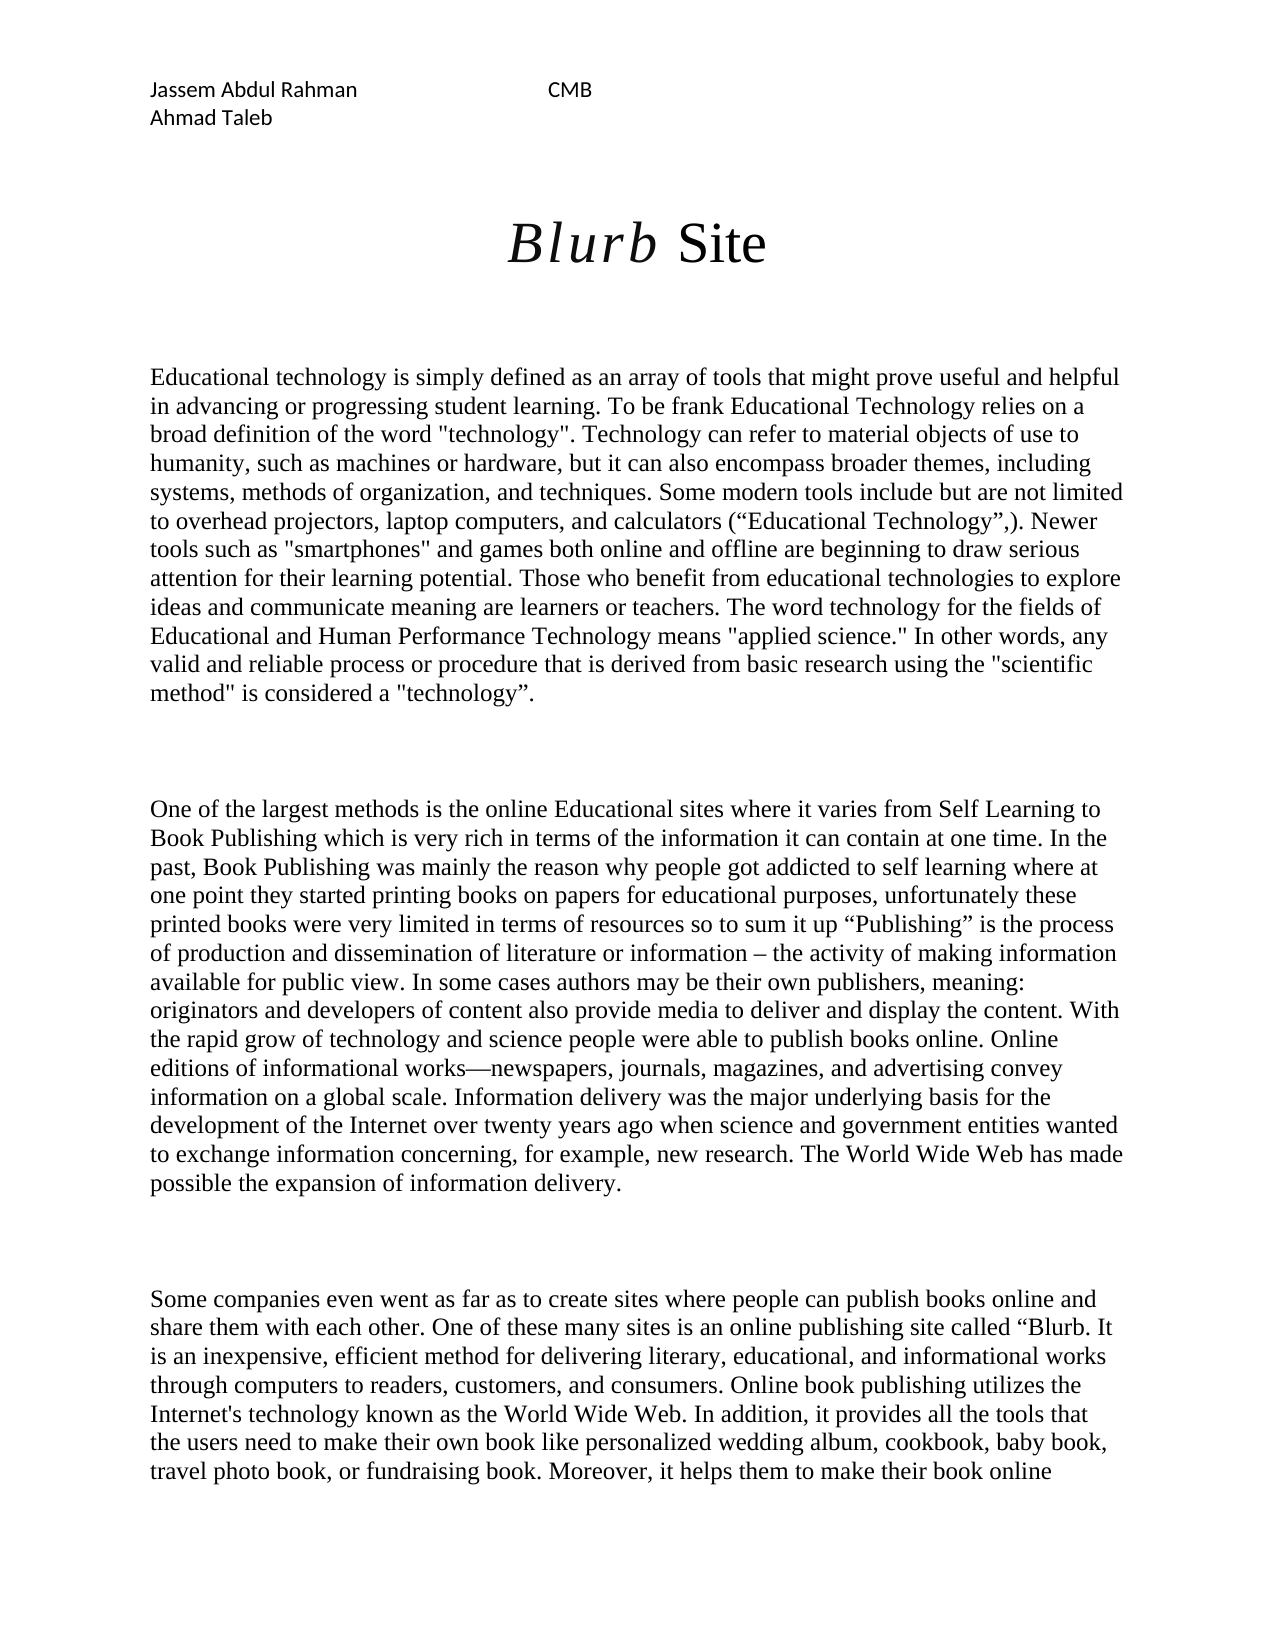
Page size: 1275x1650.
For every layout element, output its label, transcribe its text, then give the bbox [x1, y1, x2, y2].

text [150, 1284, 1125, 1485]
text Educational technology is simply defined as an array of tools that might prove useful and helpful in advancing or progressing student learning. To be frank Educational Technology relies on a broad definition of the word "technology". Technology can refer to material objects of use to humanity, such as machines or hardware, but it can also encompass broader themes, including systems, methods of organization, and techniques. Some modern tools include but are not limited to overhead projectors, laptop computers, and calculators (“Educational Technology”,). Newer tools such as "smartphones" and games both online and offline are beginning to draw serious attention for their learning potential. Those who benefit from educational technologies to explore ideas and communicate meaning are learners or teachers. The word technology for the fields of Educational and Human Performance Technology means "applied science." In other words, any valid and reliable process or procedure that is derived from basic research using the "scientific method" is considered a "technology”. [150, 362, 1125, 707]
text One of the largest methods is the online Educational sites where it varies from Self Learning to Book Publishing which is very rich in terms of the information it can contain at one time. In the past, Book Publishing was mainly the reason why people got addicted to self learning where at one point they started printing books on papers for educational purposes, unfortunately these printed books were very limited in terms of resources so to sum it up “Publishing” is the process of production and dissemination of literature or information – the activity of making information available for public view. In some cases authors may be their own publishers, meaning: originators and developers of content also provide media to deliver and display the content. With the rapid grow of technology and science people were able to publish books online. Online editions of informational works—newspapers, journals, magazines, and advertising convey information on a global scale. Information delivery was the major underlying basis for the development of the Internet over twenty years ago when science and government entities wanted to exchange information concerning, for example, new research. The World Wide Web has made possible the expansion of information delivery. [150, 794, 1125, 1197]
text Blurb Site [150, 208, 1125, 275]
